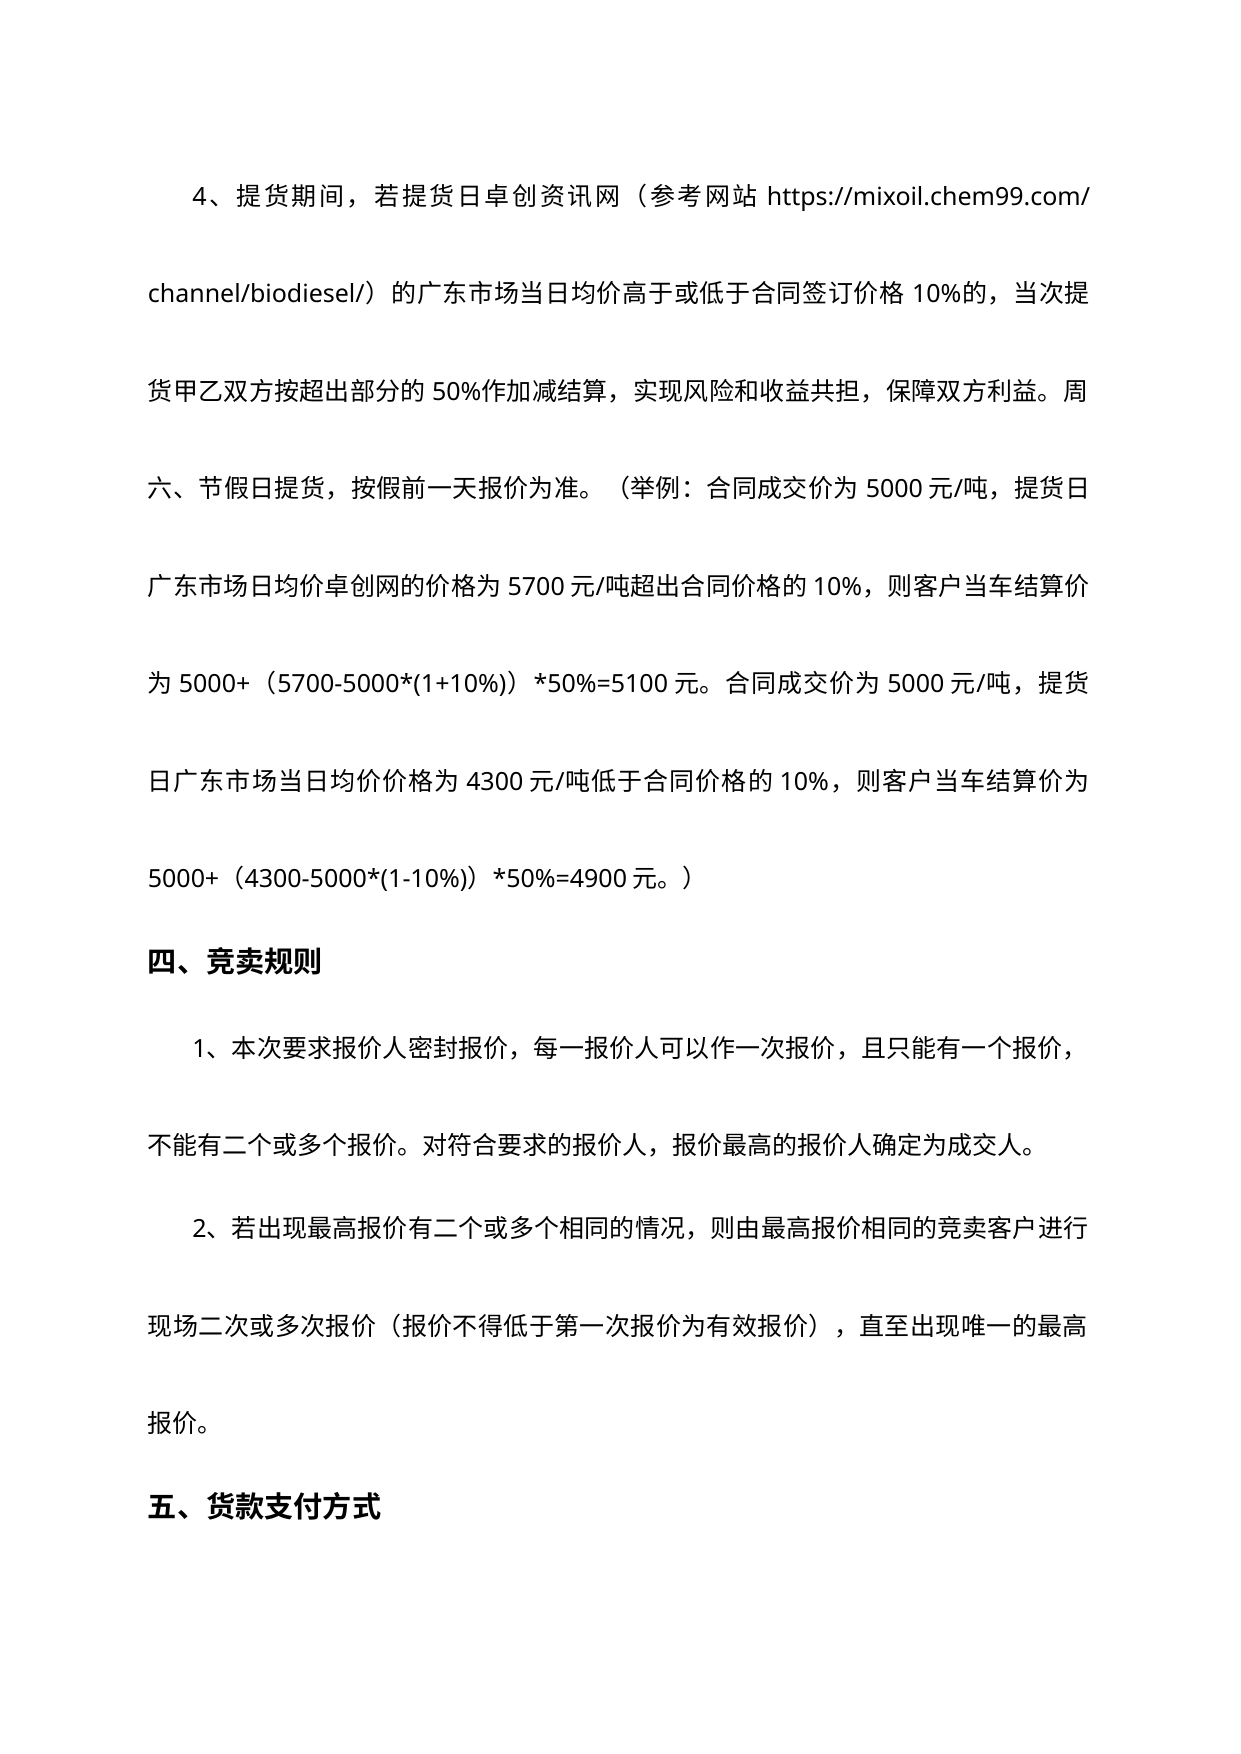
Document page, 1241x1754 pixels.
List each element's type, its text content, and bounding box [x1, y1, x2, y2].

text 2、若出现最高报价有二个或多个相同的情况，则由最高报价相同的竞卖客户进行现场二次或多次报价（报价不得低于第一次报价为有效报价），直至出现唯一的最高报价。 [148, 1194, 1090, 1454]
text 四、竞卖规则 [148, 928, 1093, 993]
text 五、货款支付方式 [148, 1472, 1093, 1537]
text 1、本次要求报价人密封报价，每一报价人可以作一次报价，且只能有一个报价，不能有二个或多个报价。对符合要求的报价人，报价最高的报价人确定为成交人。 [148, 1014, 1090, 1176]
text 4、提货期间，若提货日卓创资讯网（参考网站https://mixoil.chem99.com/channel/biodiesel/）的广东市场当日均价高于或低于合同签订价格10%的，当次提货甲乙双方按超出部分的50%作加减结算，实现风险和收益共担，保障双方利益。周六、节假日提货，按假前一天报价为准。（举例：合同成交价为5000元/吨，提货日广东市场日均价卓创网的价格为5700元/吨超出合同价格的10%，则客户当车结算价为5000+（5700-5000*(1+10%)）*50%=5100元。合同成交价为5000元/吨，提货日广东市场当日均价价格为4300元/吨低于合同价格的10%，则客户当车结算价为5000+（4300-5000*(1-10%)）*50%=4900元。） [148, 162, 1090, 909]
